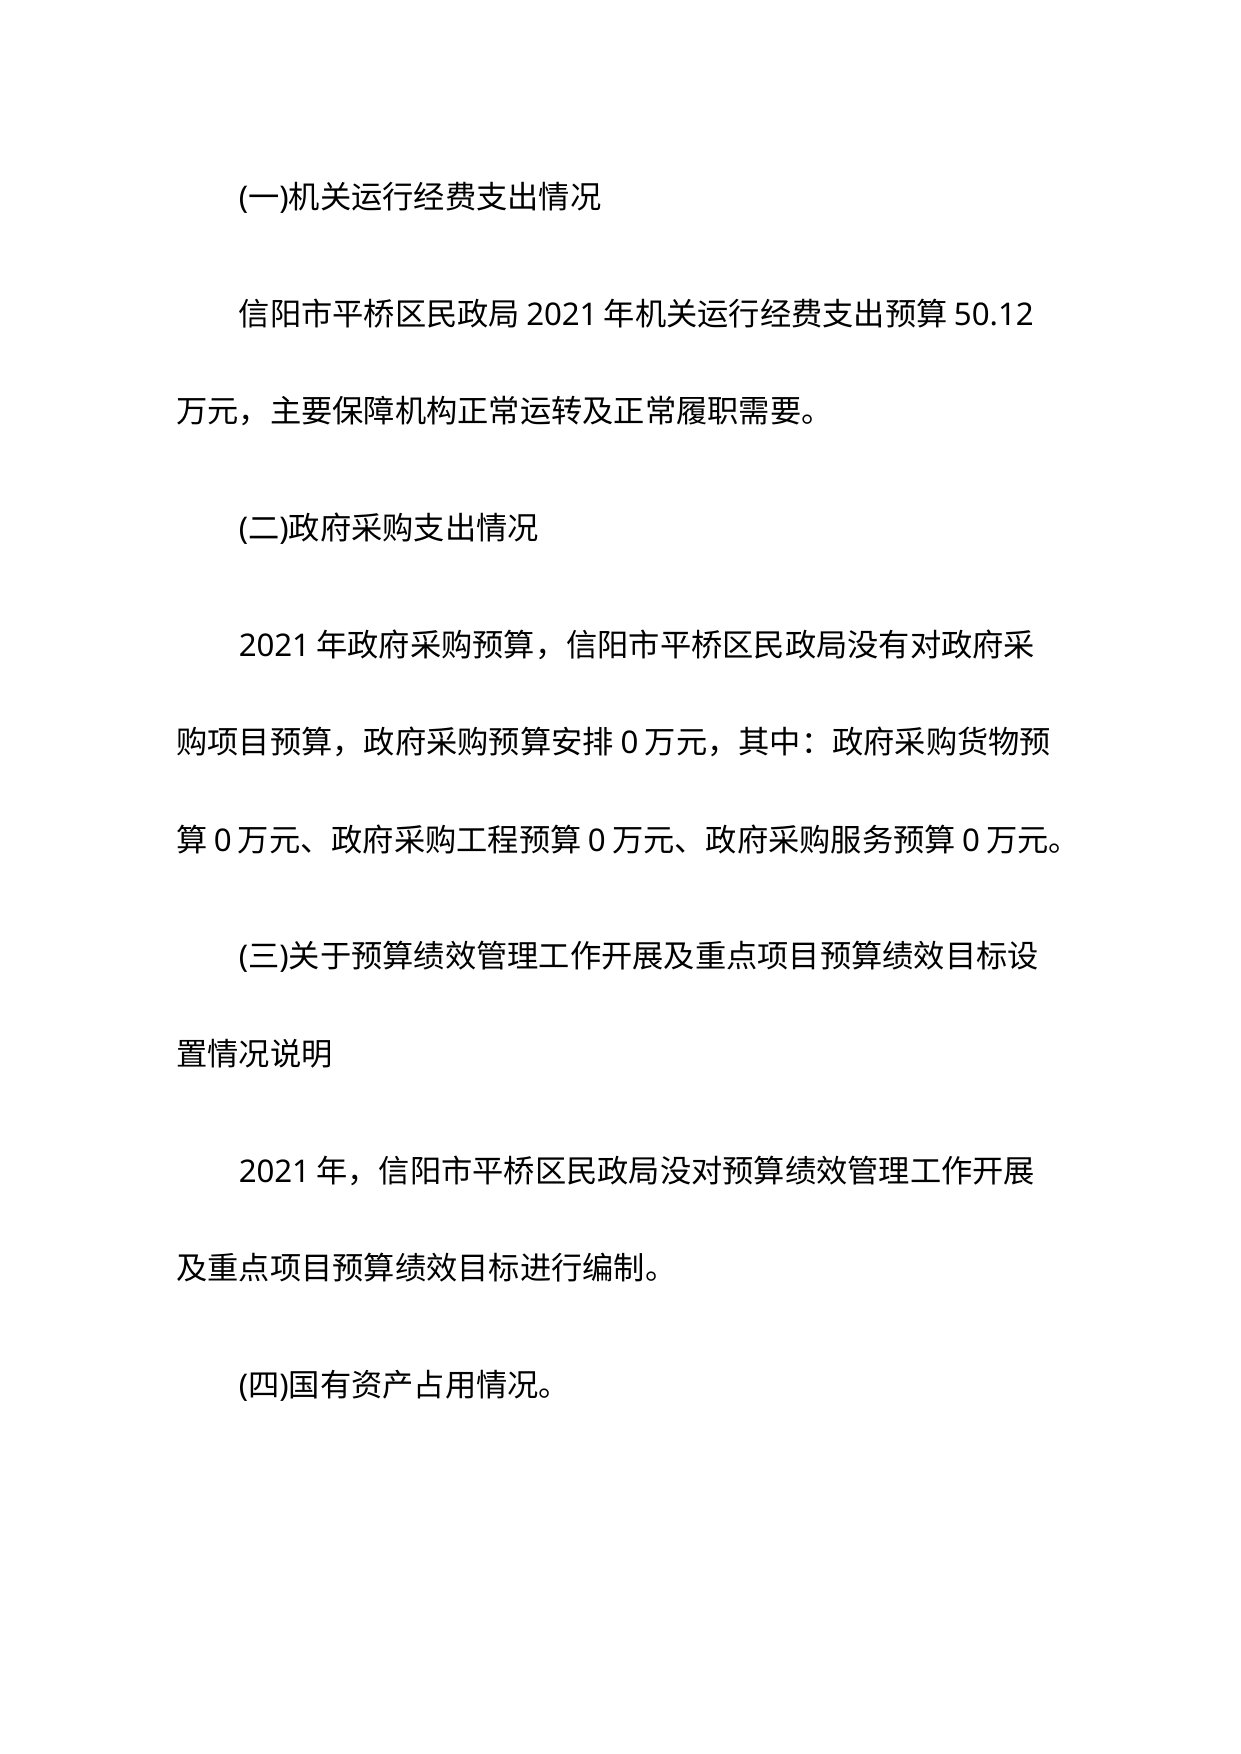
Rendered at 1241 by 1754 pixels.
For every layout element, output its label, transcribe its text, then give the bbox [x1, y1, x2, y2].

text (三)关于预算绩效管理工作开展及重点项目预算绩效目标设置情况说明 [176, 922, 1064, 1084]
text 2021年政府采购预算，信阳市平桥区民政局没有对政府采购项目预算，政府采购预算安排 0万元，其中：政府采购货物预算0万元、政府采购工程预算0万元、政府采购服务预算0万元。 [176, 610, 1064, 870]
text (一)机关运行经费支出情况 [176, 162, 1064, 227]
text 2021年，信阳市平桥区民政局没对预算绩效管理工作开展及重点项目预算绩效目标进行编制。 [176, 1136, 1064, 1299]
text (二)政府采购支出情况 [176, 493, 1064, 558]
text 信阳市平桥区民政局2021年机关运行经费支出预算50.12万元，主要保障机构正常运转及正常履职需要。 [176, 279, 1064, 441]
text (四)国有资产占用情况。 [176, 1350, 1064, 1415]
